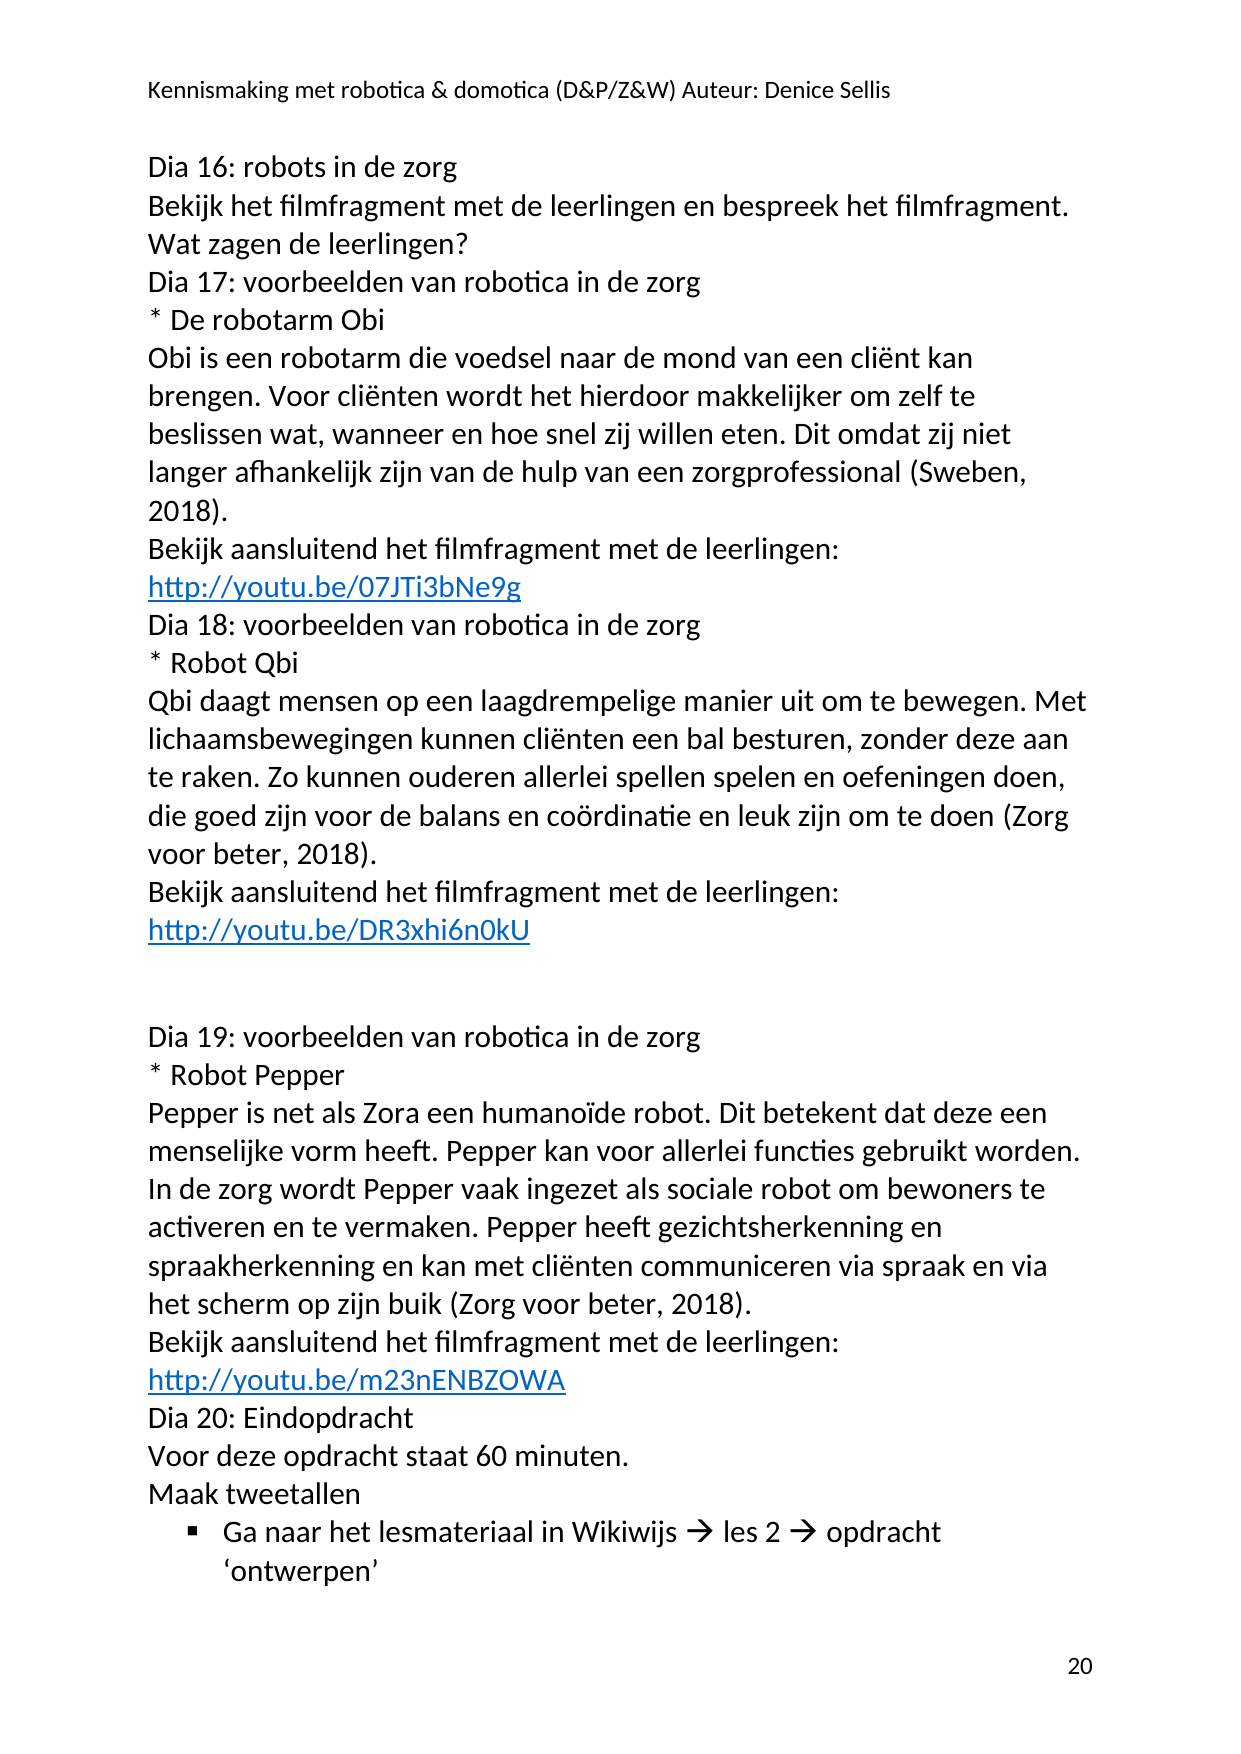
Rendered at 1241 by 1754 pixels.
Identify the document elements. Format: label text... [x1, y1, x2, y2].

text Dia 19: voorbeelden van robotica in de zorg * Robot Pepper Pepper is net als Zora een humanoïde robot. Dit betekent dat deze een menselijke vorm heeft. Pepper kan voor allerlei functies gebruikt worden. In de zorg wordt Pepper vaak ingezet als sociale robot om bewoners te activeren en te vermaken. Pepper heeft gezichtsherkenning en spraakherkenning en kan met cliënten communiceren via spraak en via het scherm op zijn buik . Bekijk aansluitend het filmfragment met de leerlingen: http://youtu.be/m23nENBZOWA [148, 1017, 1093, 1398]
text Dia 20: Eindopdracht Voor deze opdracht staat 60 minuten. Maak tweetallen [148, 1398, 1093, 1512]
text Dia 16: robots in de zorg Bekijk het filmfragment met de leerlingen en bespreek het filmfragment. Wat zagen de leerlingen? Dia 17: voorbeelden van robotica in de zorg * De robotarm Obi Obi is een robotarm die voedsel naar de mond van een cliënt kan brengen. Voor cliënten wordt het hierdoor makkelijker om zelf te beslissen wat, wanneer en hoe snel zij willen eten. Dit omdat zij niet langer afhankelijk zijn van de hulp van een zorgprofessional . Bekijk aansluitend het filmfragment met de leerlingen: http://youtu.be/07JTi3bNe9g Dia 18: voorbeelden van robotica in de zorg * Robot Qbi Qbi daagt mensen op een laagdrempelige manier uit om te bewegen. Met lichaamsbewegingen kunnen cliënten een bal besturen, zonder deze aan te raken. Zo kunnen ouderen allerlei spellen spelen en oefeningen doen, die goed zijn voor de balans en coördinatie en leuk zijn om te doen . Bekijk aansluitend het filmfragment met de leerlingen: http://youtu.be/DR3xhi6n0kU [148, 148, 1093, 1017]
list Ga naar het lesmateriaal in Wikiwijs les 2 opdracht ‘ontwerpen’ [185, 1512, 1093, 1589]
